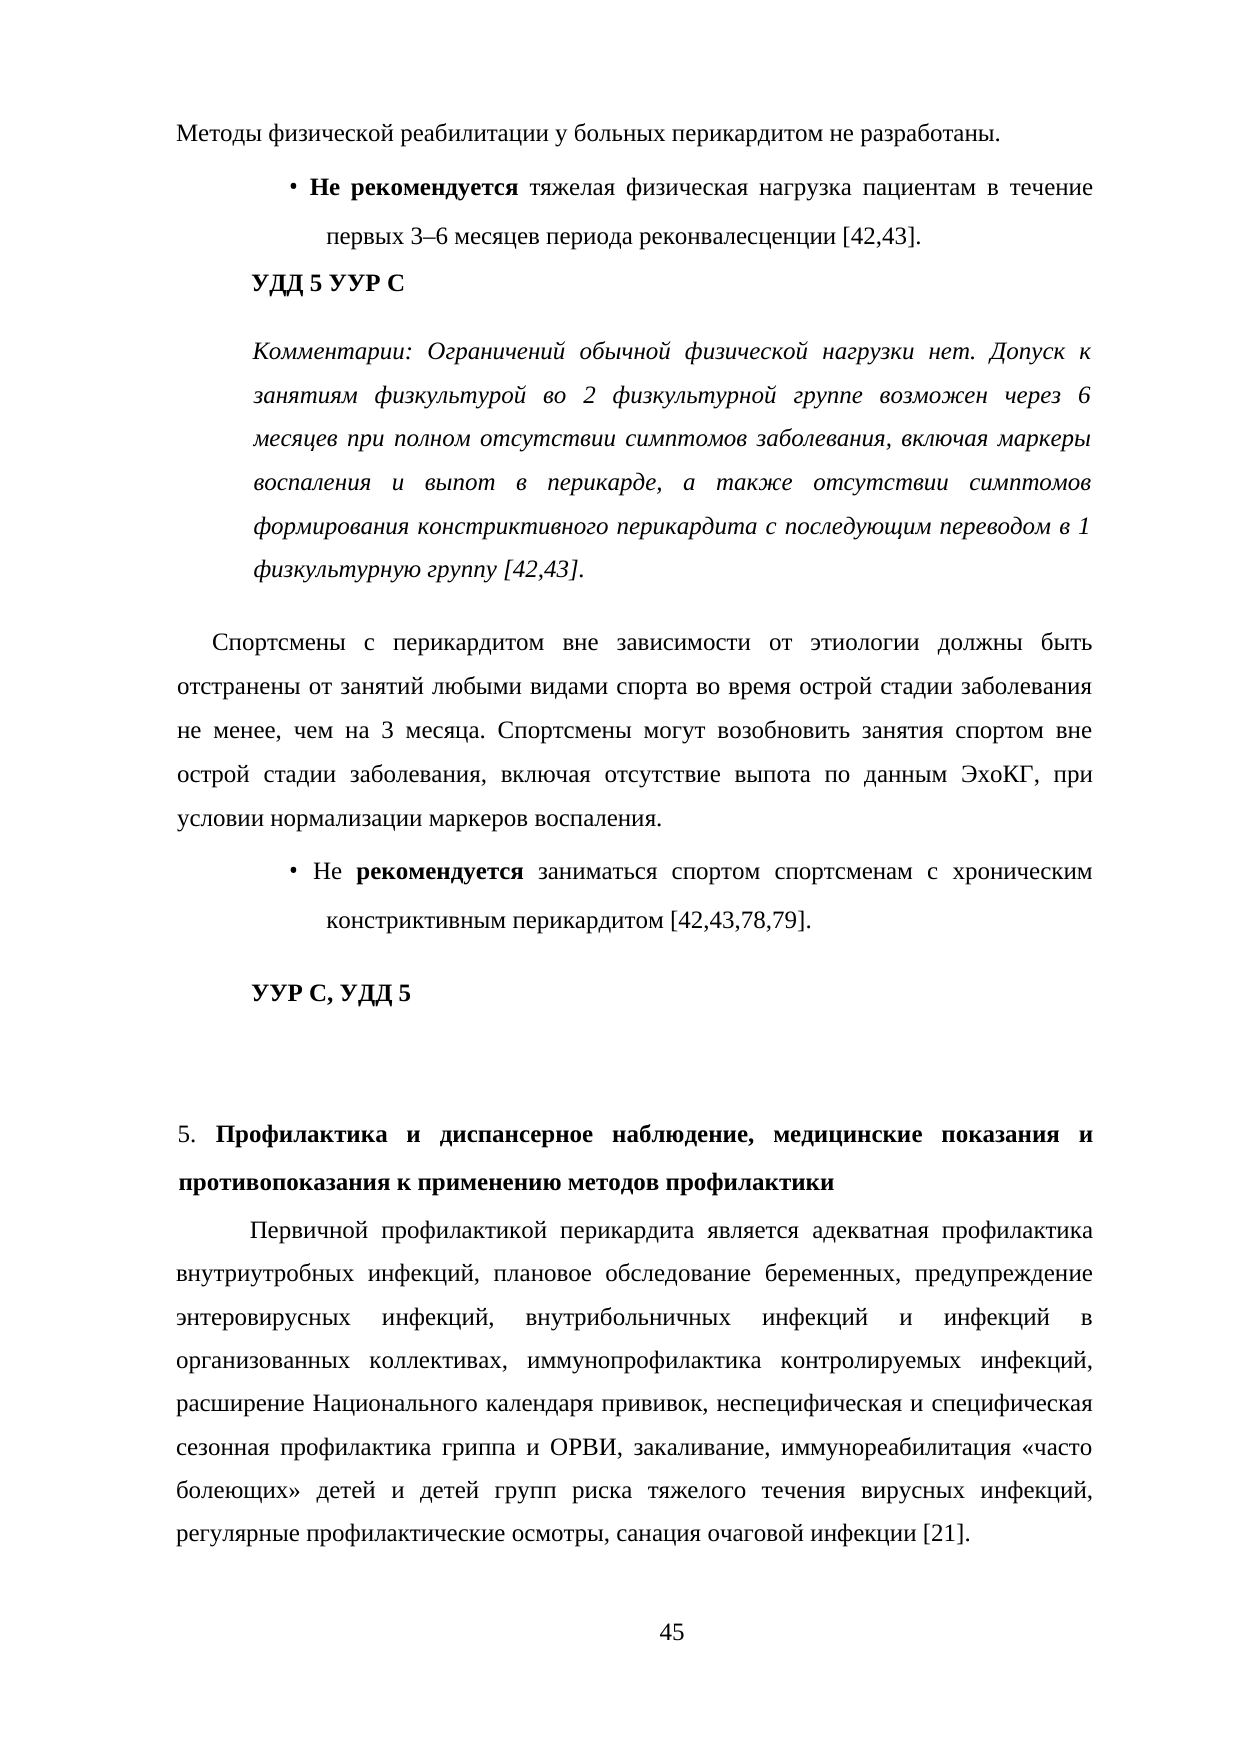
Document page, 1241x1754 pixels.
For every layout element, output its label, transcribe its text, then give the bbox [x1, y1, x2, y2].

text Комментарии: Ограничений обычной физической нагрузки нет. Допуск к занятиям физкультурой во 2 физкультурной группе возможен через 6 месяцев при полном отсутствии симптомов заболевания, включая маркеры воспаления и выпот в перикарде, а также отсутствии симптомов формирования констриктивного перикардита с последующим переводом в 1 физкультурную группу [42,43]. [252, 336, 1094, 583]
subtitle УДД 5 УУР C [251, 268, 1094, 297]
subtitle 5. Профилактика и диспансерное наблюдение, медицинские показания и противопоказания к применению методов профилактики [177, 1119, 1094, 1196]
text • Не рекомендуется заниматься спортом спортсменам с хроническим констриктивным перикардитом [42,43,78,79]. [288, 853, 1093, 934]
text Методы физической реабилитации у больных перикардитом не разработаны. [176, 118, 1093, 147]
text Спортсмены с перикардитом вне зависимости от этиологии должны быть отстранены от занятий любыми видами спорта во время острой стадии заболевания не менее, чем на 3 месяца. Спортсмены могут возобновить занятия спортом вне острой стадии заболевания, включая отсутствие выпота по данным ЭхоКГ, при условии нормализации маркеров воспаления. [176, 627, 1093, 831]
text • Не рекомендуется тяжелая физическая нагрузка пациентам в течение первых 3–6 месяцев периода реконвалесценции [42,43]. [288, 168, 1093, 249]
subtitle УУР C, УДД 5 [251, 978, 1094, 1007]
text Первичной профилактикой перикардита является адекватная профилактика внутриутробных инфекций, плановое обследование беременных, предупреждение энтеровирусных инфекций, внутрибольничных инфекций и инфекций в организованных коллективах, иммунопрофилактика контролируемых инфекций, расширение Национального календаря прививок, неспецифическая и специфическая сезонная профилактика гриппа и ОРВИ, закаливание, иммунореабилитация «часто болеющих» детей и детей групп риска тяжелого течения вирусных инфекций, регулярные профилактические осмотры, санация очаговой инфекции [21]. [176, 1215, 1093, 1547]
